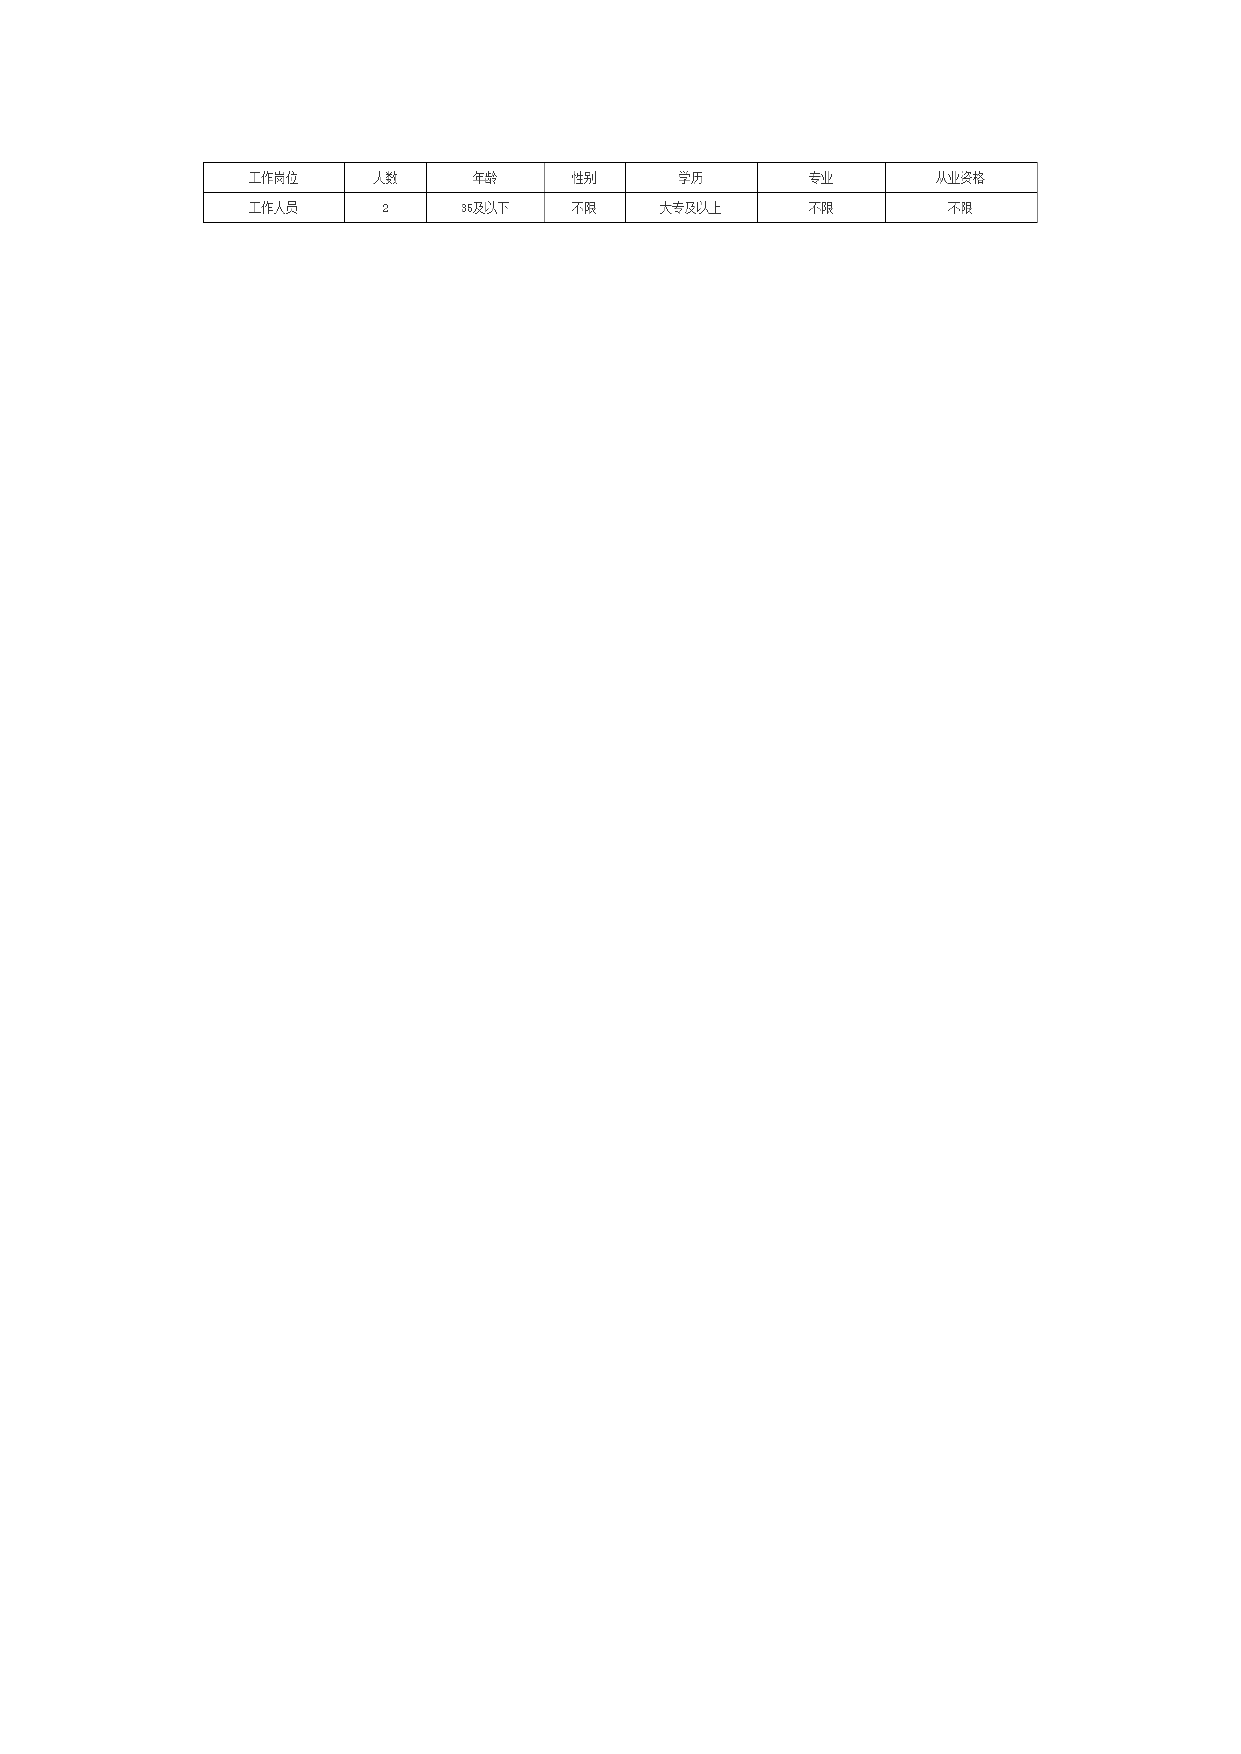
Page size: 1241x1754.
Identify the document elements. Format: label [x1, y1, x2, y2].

picture [187, 162, 1052, 228]
